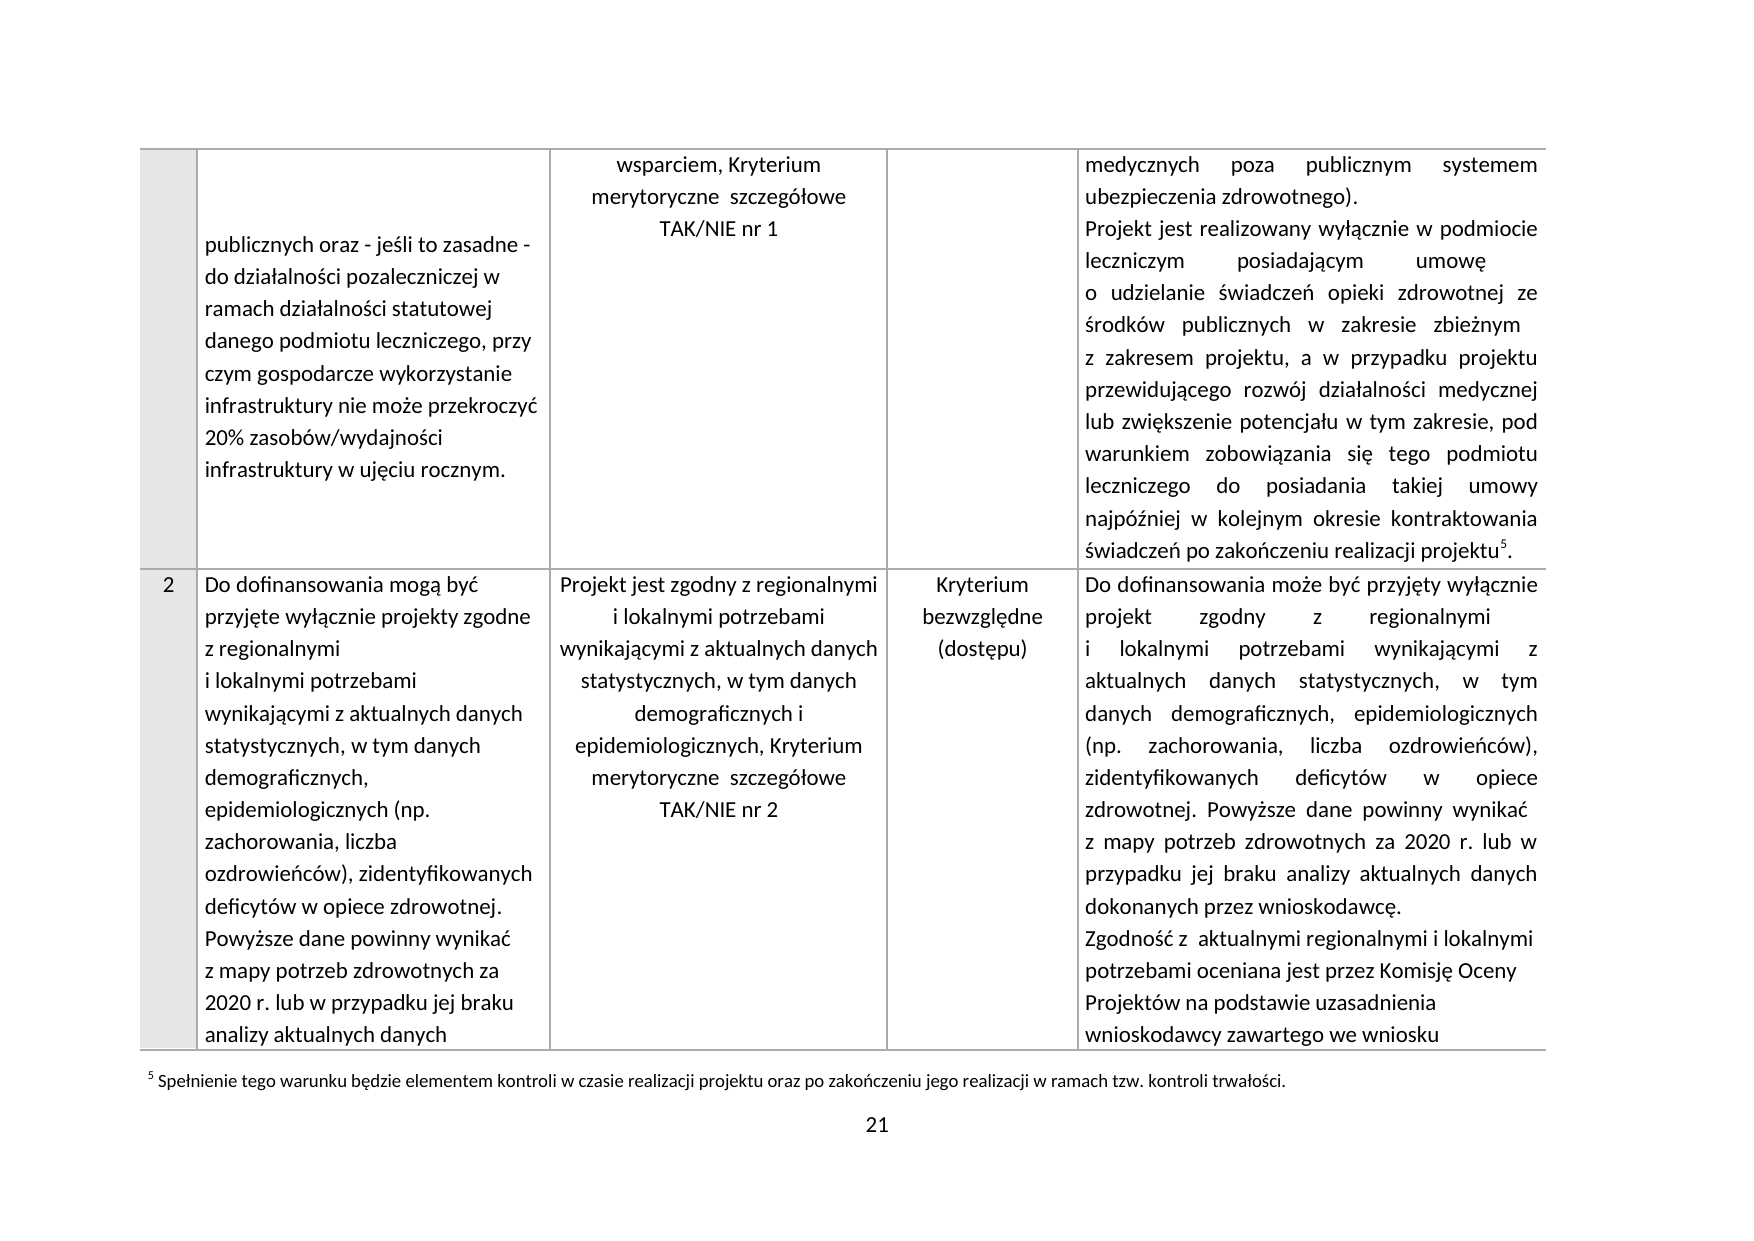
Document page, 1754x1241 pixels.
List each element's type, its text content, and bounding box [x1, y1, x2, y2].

table_cell 2 [140, 570, 196, 1048]
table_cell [198, 570, 549, 1048]
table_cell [551, 570, 886, 1048]
table_cell 1 [140, 150, 196, 568]
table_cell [888, 150, 1077, 568]
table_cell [888, 570, 1077, 1048]
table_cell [1079, 150, 1546, 568]
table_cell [1079, 570, 1546, 1048]
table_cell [551, 150, 886, 568]
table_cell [198, 150, 549, 568]
